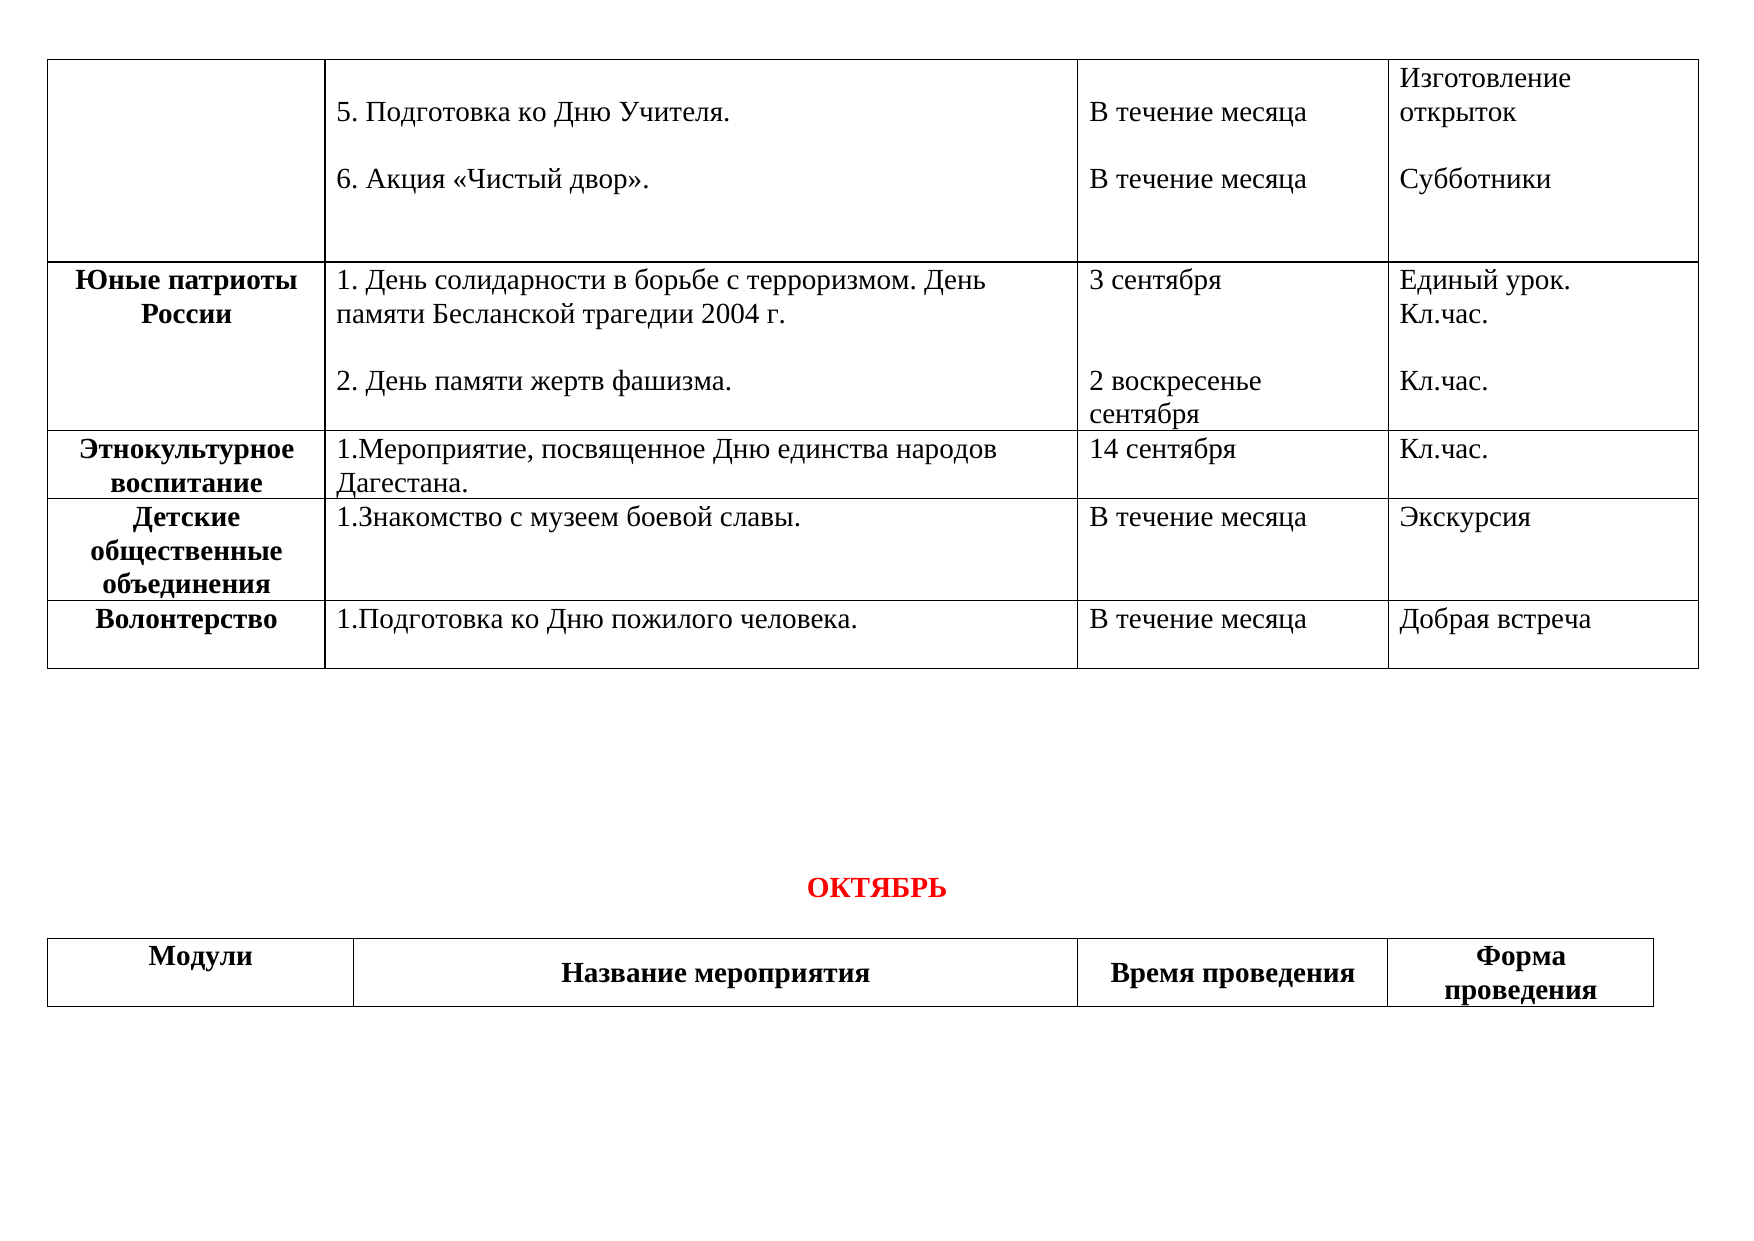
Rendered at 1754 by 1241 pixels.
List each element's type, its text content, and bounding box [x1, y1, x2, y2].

table_cell 1.Знакомство с музеем боевой славы. [326, 499, 1077, 600]
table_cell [1389, 60, 1698, 261]
table_cell Добрая встреча [1389, 601, 1698, 668]
table_cell 14 сентября [1078, 431, 1388, 498]
table_cell Юные патриоты России [48, 263, 324, 430]
table_cell Кл.час. [1389, 431, 1698, 498]
table_cell Единый урок. Кл.час. Кл.час. [1389, 263, 1698, 430]
table_cell 1.Мероприятие, посвященное Дню единства народов Дагестана. [326, 431, 1077, 498]
table_cell Волонтерство [48, 601, 324, 668]
table_cell 1. День солидарности в борьбе с терроризмом. День памяти Бесланской трагедии 2004 г. 2. День памяти жертв фашизма. [326, 263, 1077, 430]
table_header Время проведения [1078, 939, 1387, 1006]
text ОКТЯБРЬ [59, 870, 1695, 904]
table_header Форма проведения [1388, 939, 1653, 1006]
table_cell 3 сентября 2 воскресенье сентября [1078, 263, 1388, 430]
table_cell Этнокультурное воспитание [48, 431, 324, 498]
table_cell Детские общественные объединения [48, 499, 324, 600]
table_header Модули [48, 939, 353, 1006]
table_cell 1.Подготовка ко Дню пожилого человека. [326, 601, 1077, 668]
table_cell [48, 60, 324, 261]
table_cell В течение месяца [1078, 499, 1388, 600]
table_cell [1078, 60, 1388, 261]
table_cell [326, 60, 1077, 261]
table_cell Экскурсия [1389, 499, 1698, 600]
table_cell В течение месяца [1078, 601, 1388, 668]
table_header Название мероприятия [354, 939, 1077, 1006]
